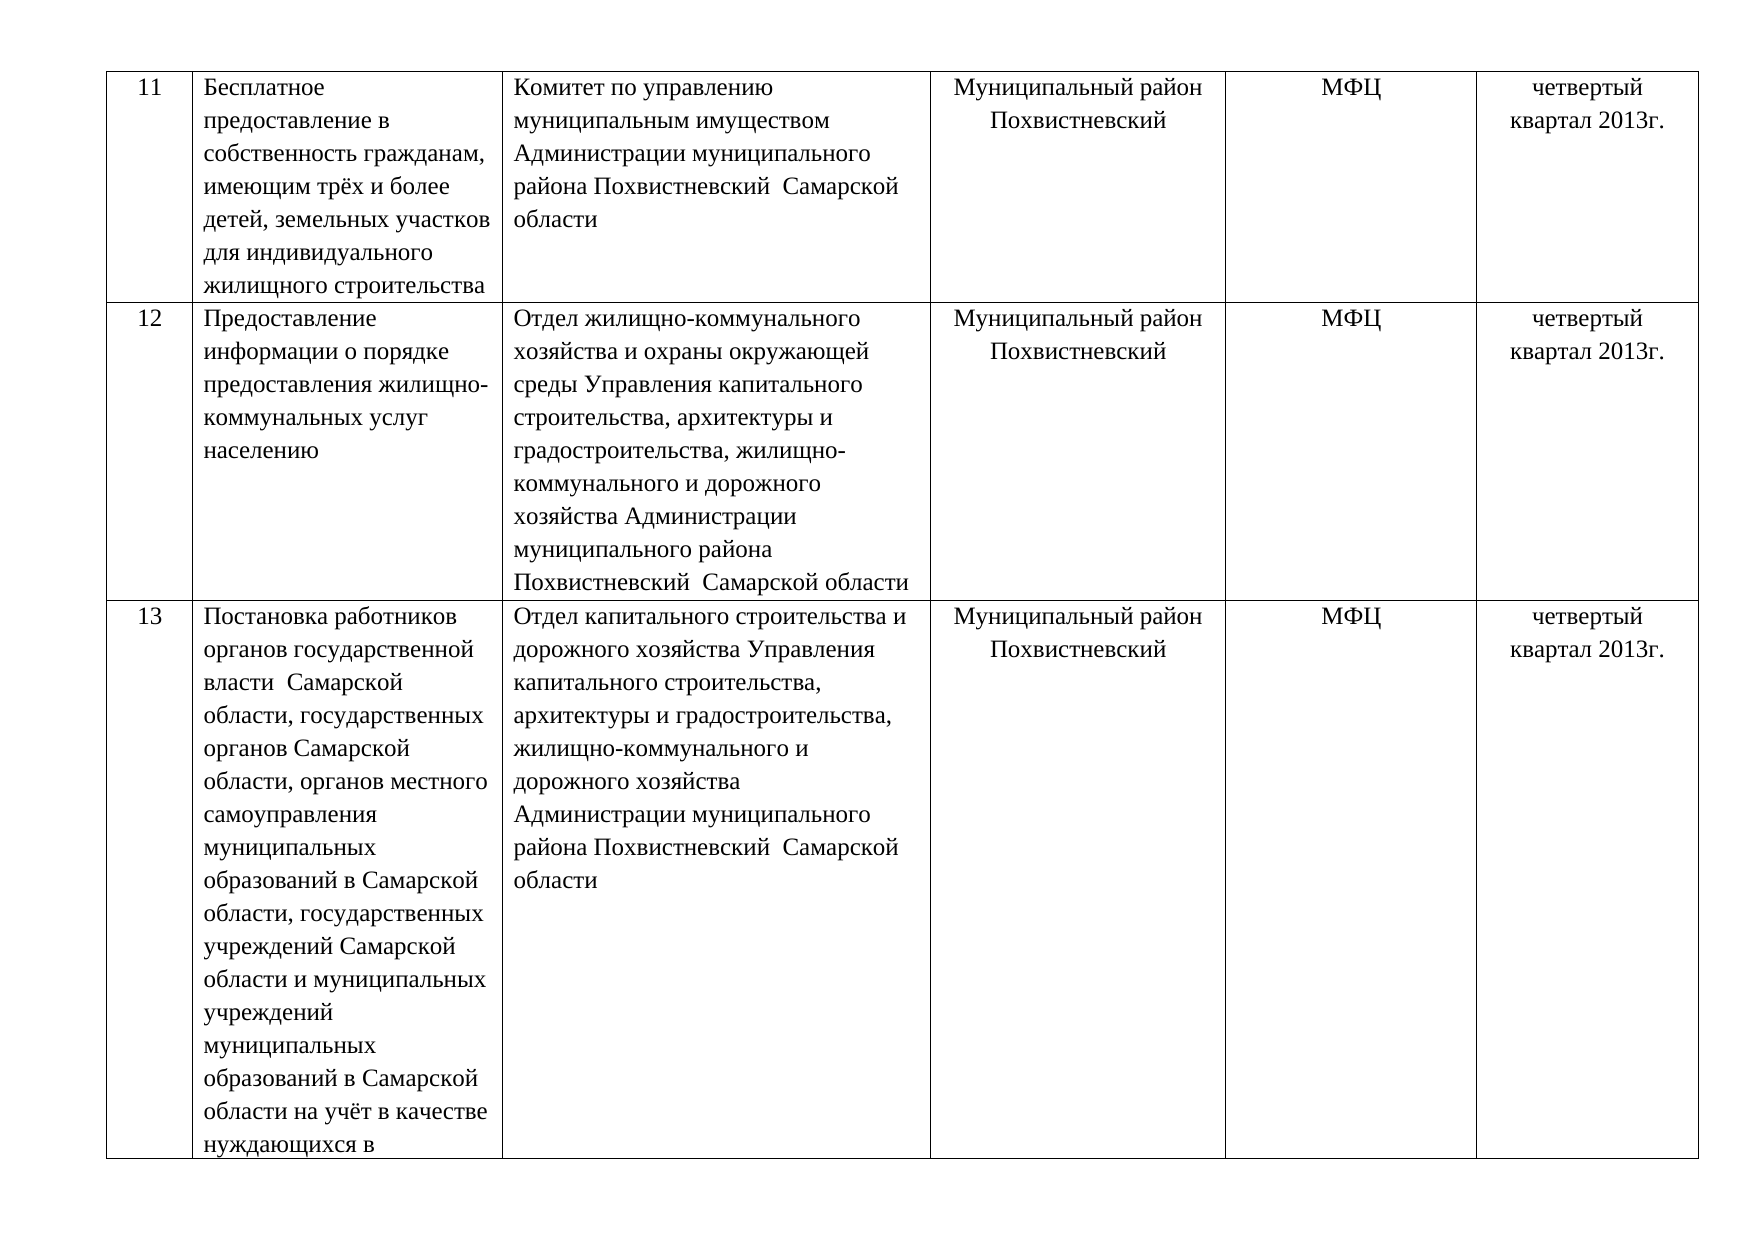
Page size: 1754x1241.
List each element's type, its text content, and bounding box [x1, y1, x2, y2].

table_cell Предоставление информации о порядке предоставления жилищно-коммунальных услуг населению [193, 303, 502, 600]
table_cell 12 [107, 303, 192, 600]
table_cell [931, 601, 1225, 1158]
table_cell МФЦ [1226, 303, 1476, 600]
table_cell Комитет по управлению муниципальным имуществом Администрации муниципального района Похвистневский Самарской области [503, 72, 930, 302]
table_cell Муниципальный район Похвистневский [931, 303, 1225, 600]
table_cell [193, 601, 502, 1158]
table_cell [931, 72, 1225, 302]
table_cell Отдел жилищно-коммунального хозяйства и охраны окружающей среды Управления капитального строительства, архитектуры и градостроительства, жилищно-коммунального и дорожного хозяйства Администрации муниципального района Похвистневский Самарской области [503, 303, 930, 600]
table_cell 13 [107, 601, 192, 1158]
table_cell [1477, 601, 1698, 1158]
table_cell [1477, 72, 1698, 302]
table_cell 11 [107, 72, 192, 302]
table_cell Бесплатное предоставление в собственность гражданам, имеющим трёх и более детей, земельных участков для индивидуального жилищного строительства [193, 72, 502, 302]
table_cell МФЦ [1226, 601, 1476, 1158]
table_cell четвертый квартал 2013г. [1477, 303, 1698, 600]
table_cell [503, 601, 930, 1158]
table_cell МФЦ [1226, 72, 1476, 302]
